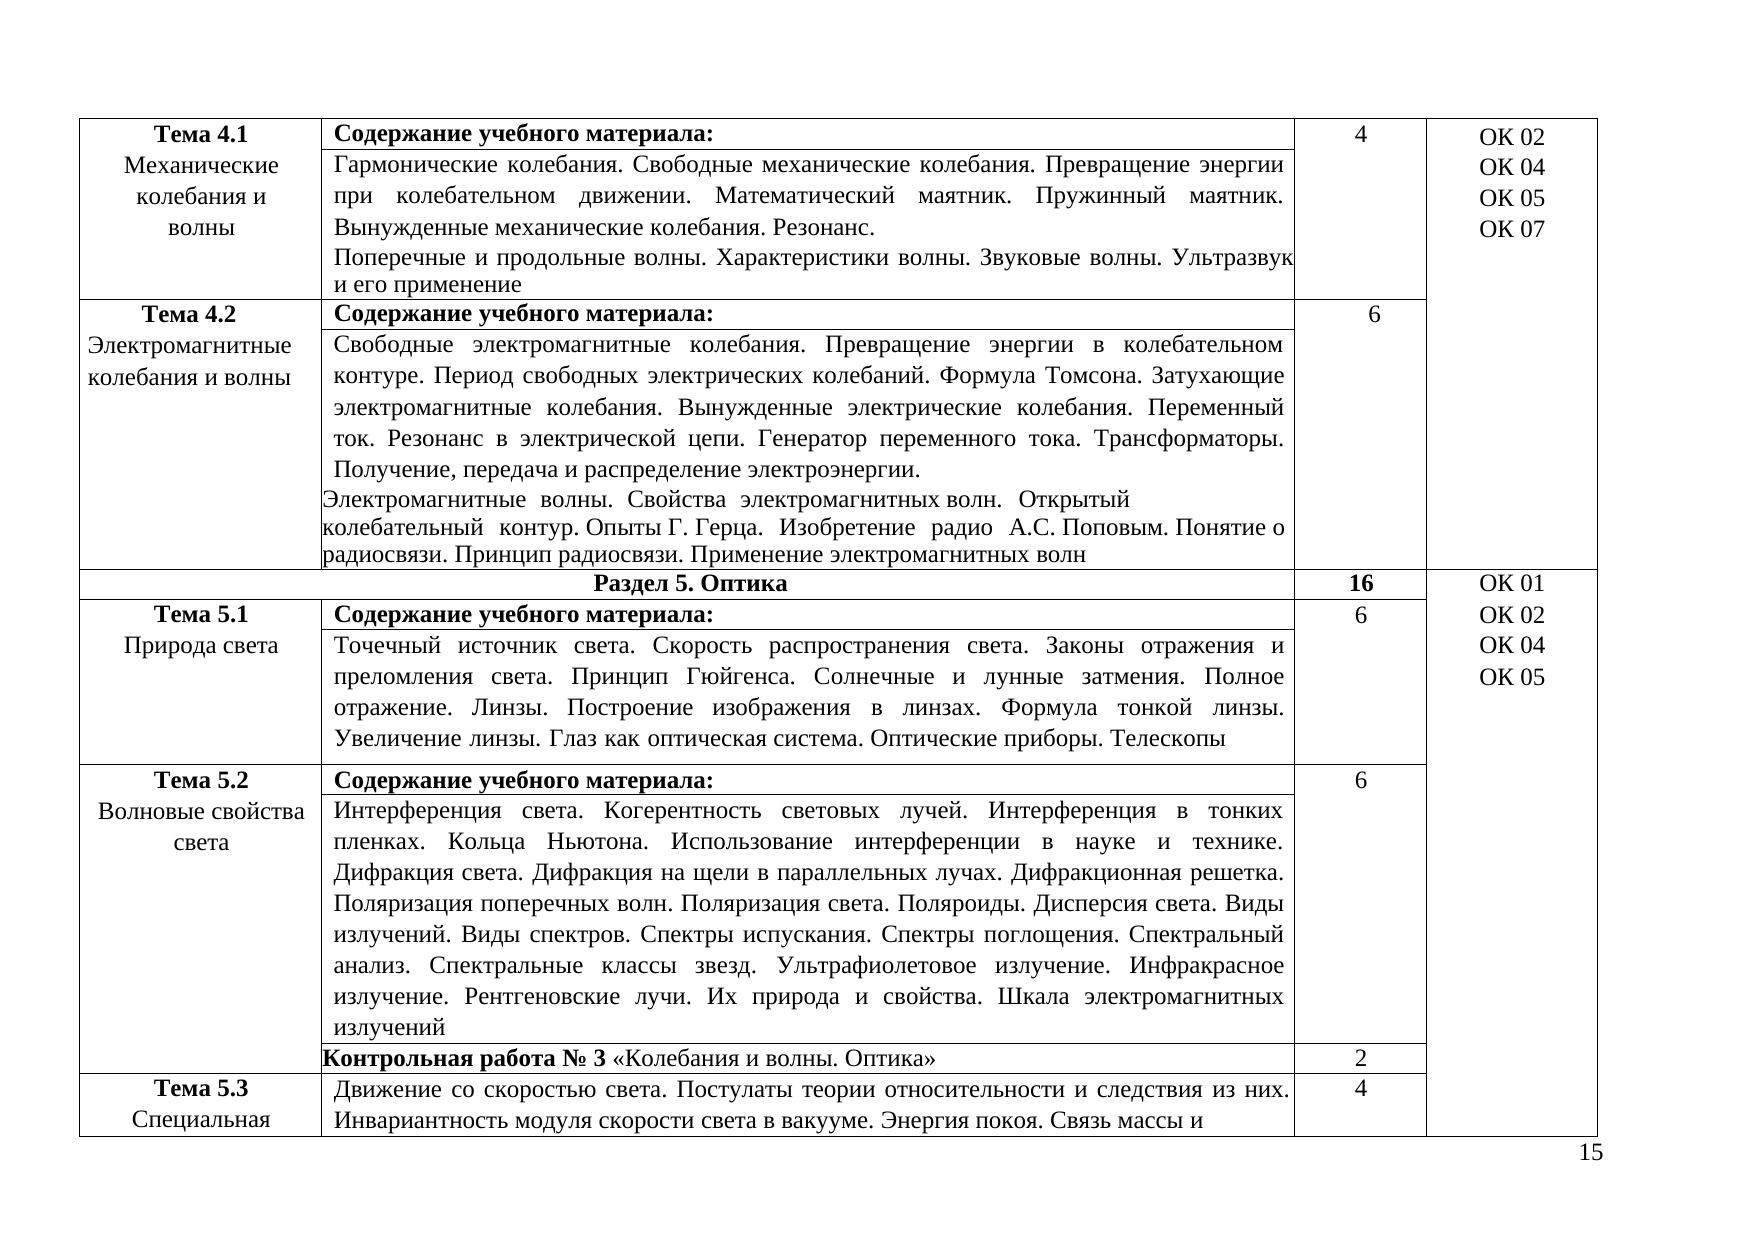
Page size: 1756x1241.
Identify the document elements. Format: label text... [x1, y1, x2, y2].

table_cell Гармонические колебания. Свободные механические колебания. Превращение энергии при колебательном движении. Математический маятник. Пружинный маятник. Вынужденные механические колебания. Резонанс. Поперечные и продольные волны. Характеристики волны. Звуковые волны. Ультразвук и его применение [322, 150, 1294, 298]
table_cell Точечный источник света. Скорость распространения света. Законы отражения и преломления света. Принцип Гюйгенса. Солнечные и лунные затмения. Полное отражение. Линзы. Построение изображения в линзах. Формула тонкой линзы. Увеличение линзы. Глаз как оптическая система. Оптические приборы. Телескопы [322, 630, 1294, 764]
table_cell 6 [1295, 600, 1426, 764]
table_cell 6 [1295, 300, 1426, 568]
table_cell 6 [1295, 765, 1426, 1043]
table_cell Контрольная работа № 3 «Колебания и волны. Оптика» [322, 1044, 1294, 1073]
table_cell Тема 5.2 Волновые свойства света [80, 765, 321, 1073]
table_cell ОК 01 ОК 02 ОК 04 ОК 05 [1427, 570, 1597, 1136]
table_cell Тема 4.1 Механические колебания и волны [80, 119, 321, 298]
table_cell 16 [1295, 570, 1426, 599]
table_cell Свободные электромагнитные колебания. Превращение энергии в колебательном контуре. Период свободных электрических колебаний. Формула Томсона. Затухающие электромагнитные колебания. Вынужденные электрические колебания. Переменный ток. Резонанс в электрической цепи. Генератор переменного тока. Трансформаторы. Получение, передача и распределение электроэнергии. Электромагнитные волны. Свойства электромагнитных волн. Открытый колебательный контур. Опыты Г. Герца. Изобретение радио А.С. Поповым. Понятие о радиосвязи. Принцип радиосвязи. Применение электромагнитных волн [322, 330, 1294, 568]
table_cell Раздел 5. Оптика [80, 570, 1294, 599]
table_cell Содержание учебного материала: [322, 600, 1294, 629]
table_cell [80, 1074, 321, 1136]
table_cell 4 [1295, 119, 1426, 298]
table_cell Интерференция света. Когерентность световых лучей. Интерференция в тонких пленках. Кольца Ньютона. Использование интерференции в науке и технике. Дифракция света. Дифракция на щели в параллельных лучах. Дифракционная решетка. Поляризация поперечных волн. Поляризация света. Поляроиды. Дисперсия света. Виды излучений. Виды спектров. Спектры испускания. Спектры поглощения. Спектральный анализ. Спектральные классы звезд. Ультрафиолетовое излучение. Инфракрасное излучение. Рентгеновские лучи. Их природа и свойства. Шкала электромагнитных излучений [322, 795, 1294, 1043]
table_cell Тема 5.1 Природа света [80, 600, 321, 764]
table_cell 2 [1295, 1044, 1426, 1073]
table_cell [322, 1074, 1294, 1136]
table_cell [1427, 119, 1597, 568]
table_cell Тема 4.2 Электромагнитные колебания и волны [80, 300, 321, 568]
table_cell Содержание учебного материала: [322, 300, 1294, 328]
table_cell 4 [1295, 1074, 1426, 1136]
table_cell Содержание учебного материала: [322, 765, 1294, 794]
table_cell Содержание учебного материала: [322, 119, 1294, 148]
